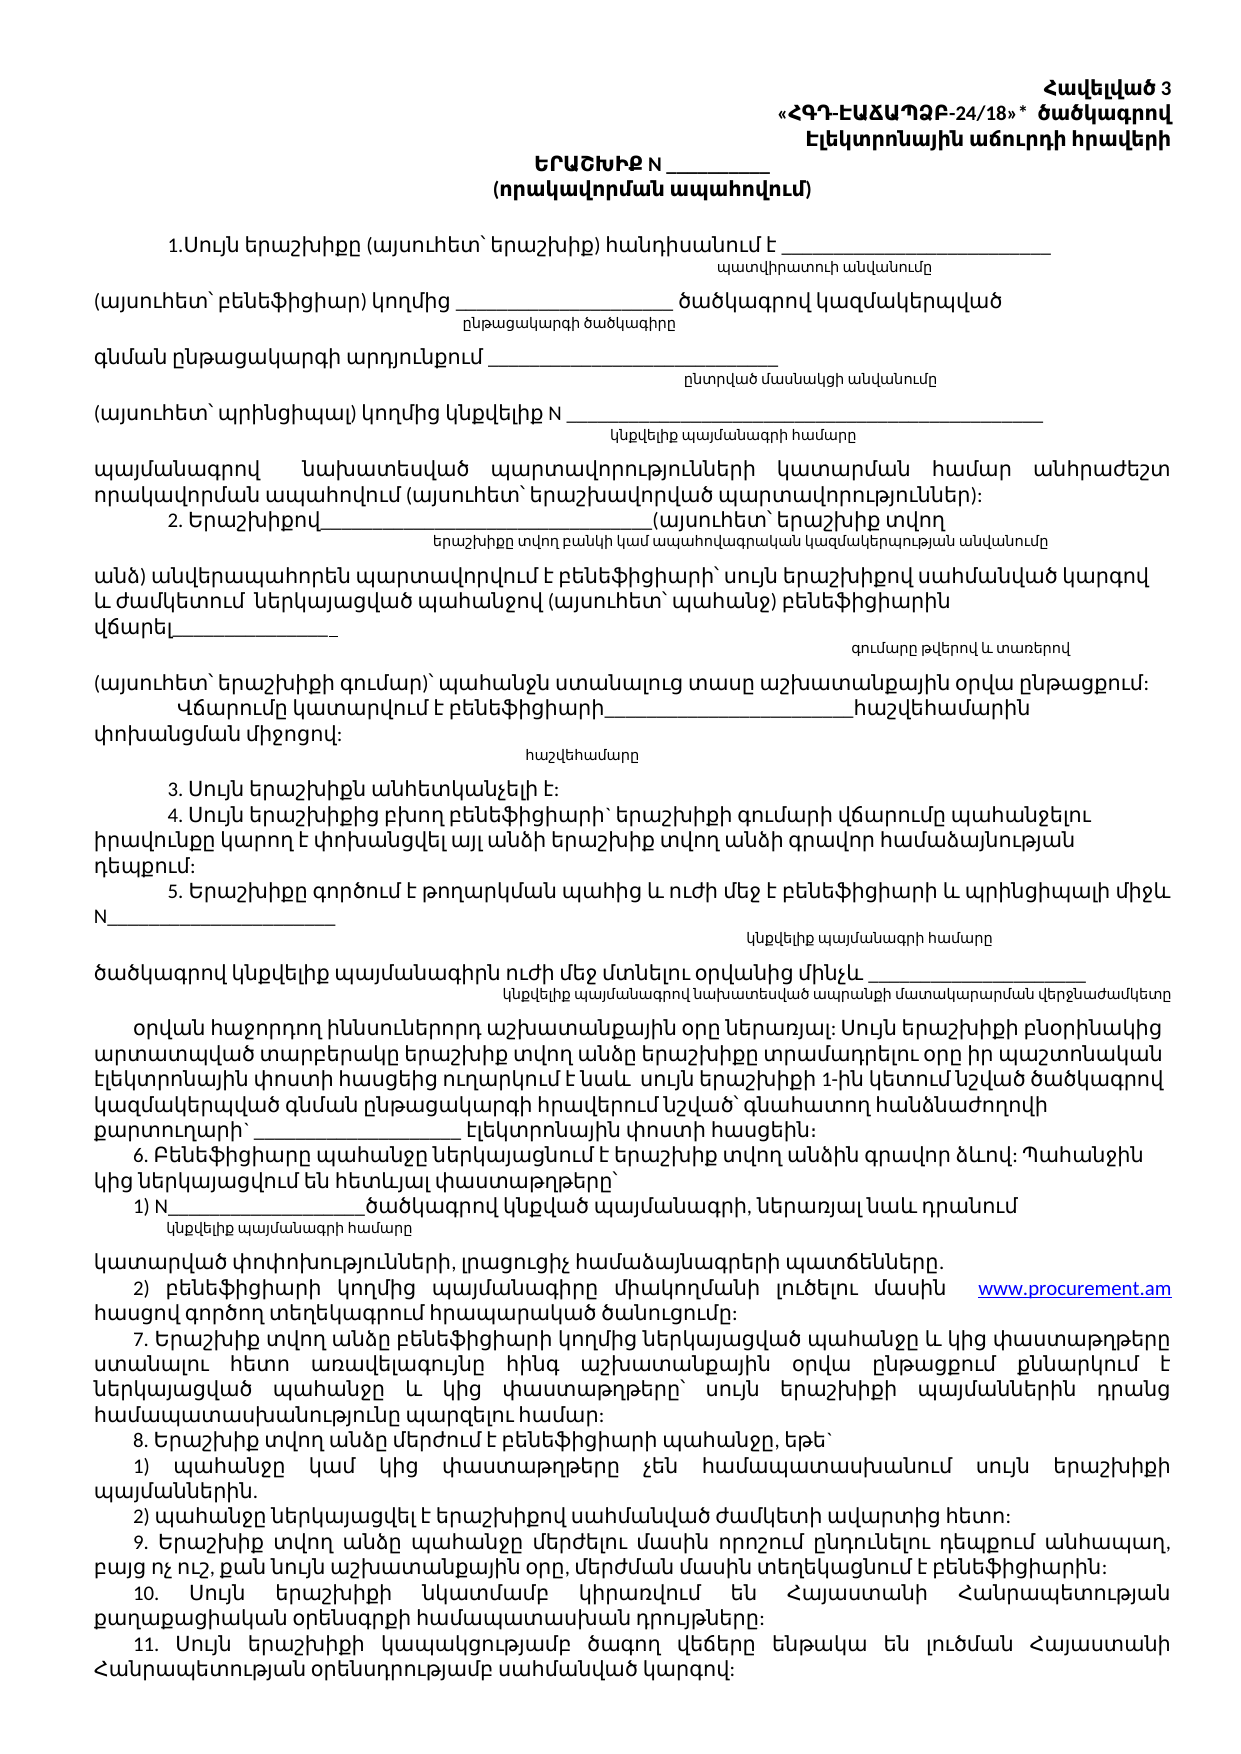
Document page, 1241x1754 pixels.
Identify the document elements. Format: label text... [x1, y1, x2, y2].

text (այսուհետ՝ երաշխիքի գումար)՝ պահանջն ստանալուց տասը աշխատանքային օրվա ընթացքում: [94, 670, 1171, 695]
text 6. Բենեֆիցիարը պահանջը ներկայացնում է երաշխիք տվող անձին գրավոր ձևով: Պահանջին կից ներկայացվում են հետևյալ փաստաթղթերը՝ [94, 1143, 1171, 1193]
text կնքվելիք պայմանագրի համարը [94, 1219, 1171, 1249]
text Էլեկտրոնային աճուրդի հրավերի [94, 126, 1171, 151]
text 8. Երաշխիք տվող անձը մերժում է բենեֆիցիարի պահանջը, եթե` [94, 1427, 1171, 1453]
text 2. Երաշխիքով________________________________(այսուհետ՝ երաշխիք տվող [94, 507, 1171, 533]
text կնքվելիք պայմանագրի համարը [610, 929, 1171, 960]
text 5. Երաշխիքը գործում է թողարկման պահից և ուժի մեջ է բենեֆիցիարի և պրինցիպալի միջև N______________________ [94, 878, 1171, 929]
text պատվիրատուի անվանումը [610, 258, 1171, 288]
text ընթացակարգի ծածկագիրը [94, 314, 1171, 344]
text կատարված փոփոխությունների, լրացուցիչ համաձայնագրերի պատճենները. [94, 1249, 1171, 1275]
text ԵՐԱՇԽԻՔ N __________ [94, 151, 1171, 177]
text օրվան հաջորդող իննսուներորդ աշխատանքային օրը ներառյալ: Սույն երաշխիքի բնօրինակից արտատպված տարբերակը երաշխիք տվող անձը երաշխիքը տրամադրելու օրը իր պաշտոնական էլեկտրոնային փոստի հասցեից ուղարկում է նաև սույն երաշխիքի 1-ին կետում նշված ծածկագրով կազմակերպված գնման ընթացակարգի հրավերում նշված՝ գնահատող հանձնաժողովի քարտուղարի` ____________________ էլեկտրոնային փոստի հասցեին։ [94, 1016, 1171, 1143]
text կնքվելիք պայմանագրի համարը [94, 426, 1171, 456]
text 2) պահանջը ներկայացվել է երաշխիքով սահմանված ժամկետի ավարտից հետո: [94, 1504, 1171, 1529]
text 1.Սույն երաշխիքը (այսուհետ՝ երաշխիք) հանդիսանում է __________________________ [94, 233, 1171, 258]
text երաշխիքը տվող բանկի կամ ապահովագրական կազմակերպության անվանումը [94, 533, 1171, 563]
text 2) բենեֆիցիարի կողմից պայմանագիրը միակողմանի լուծելու մասին www.procurement.am հասցով գործող տեղեկագրում հրապարակած ծանուցումը: [94, 1275, 1171, 1326]
text 11. Սույն երաշխիքի կապակցությամբ ծագող վեճերը ենթակա են լուծման Հայաստանի Հանրապետության օրենսդրությամբ սահմանված կարգով: [94, 1631, 1171, 1682]
text 1) N___________________ծածկագրով կնքված պայմանագրի, ներառյալ նաև դրանում [94, 1193, 1171, 1219]
text (այսուհետ՝ բենեֆիցիար) կողմից _____________________ ծածկագրով կազմակերպված [94, 288, 1171, 314]
text ծածկագրով կնքվելիք պայմանագիրն ուժի մեջ մտնելու օրվանից մինչև _____________________ [94, 960, 1171, 985]
text Հավելված 3 [94, 75, 1171, 100]
text 1) պահանջը կամ կից փաստաթղթերը չեն համապատասխանում սույն երաշխիքի պայմաններին. [94, 1453, 1171, 1504]
text կնքվելիք պայմանագրով նախատեսված ապրանքի մատակարարման վերջնաժամկետը [94, 985, 1171, 1016]
text (որակավորման ապահովում) [94, 177, 1171, 202]
text 7. Երաշխիք տվող անձը բենեֆիցիարի կողմից ներկայացված պահանջը և կից փաստաթղթերը ստանալու հետո առավելագույնը հինգ աշխատանքային օրվա ընթացքում քննարկում է ներկայացված պահանջը և կից փաստաթղթերը՝ սույն երաշխիքի պայմաններին դրանց համապատասխանությունը պարզելու համար: [94, 1326, 1171, 1427]
text հաշվեհամարը [167, 746, 1171, 777]
text 3. Սույն երաշխիքն անհետկանչելի է: [94, 777, 1171, 802]
text ընտրված մասնակցի անվանումը [94, 370, 1171, 400]
text 4. Սույն երաշխիքից բխող բենեֆիցիարի` երաշխիքի գումարի վճարումը պահանջելու իրավունքը կարող է փոխանցվել այլ անձի երաշխիք տվող անձի գրավոր համաձայնության դեպքում: [94, 802, 1171, 878]
text գումարը թվերով և տառերով [757, 639, 1171, 670]
text 9. Երաշխիք տվող անձը պահանջը մերժելու մասին որոշում ընդունելու դեպքում անհապաղ, բայց ոչ ուշ, քան նույն աշխատանքային օրը, մերժման մասին տեղեկացնում է բենեֆիցիարին: [94, 1529, 1171, 1580]
text գնման ընթացակարգի արդյունքում ____________________________ [94, 344, 1171, 370]
text «ՀԳԴ-ԷԱՃԱՊՁԲ-24/18»* ծածկագրով [94, 100, 1171, 126]
text անձ) անվերապահորեն պարտավորվում է բենեֆիցիարի՝ սույն երաշխիքով սահմանված կարգով և ժամկետում ներկայացված պահանջով (այսուհետ՝ պահանջ) բենեֆիցիարին վճարել_______________ [94, 563, 1171, 639]
text 10. Սույն երաշխիքի նկատմամբ կիրառվում են Հայաստանի Հանրապետության քաղաքացիական օրենսգրքի համապատասխան դրույթները: [94, 1580, 1171, 1631]
text Վճարումը կատարվում է բենեֆիցիարի________________________հաշվեհամարին փոխանցման միջոցով: [94, 695, 1171, 746]
text պայմանագրով նախատեսված պարտավորությունների կատարման համար անհրաժեշտ որակավորման ապահովում (այսուհետ՝ երաշխավորված պարտավորություններ): [94, 456, 1171, 507]
text (այսուհետ՝ պրինցիպալ) կողմից կնքվելիք N ______________________________________________ [94, 400, 1171, 426]
